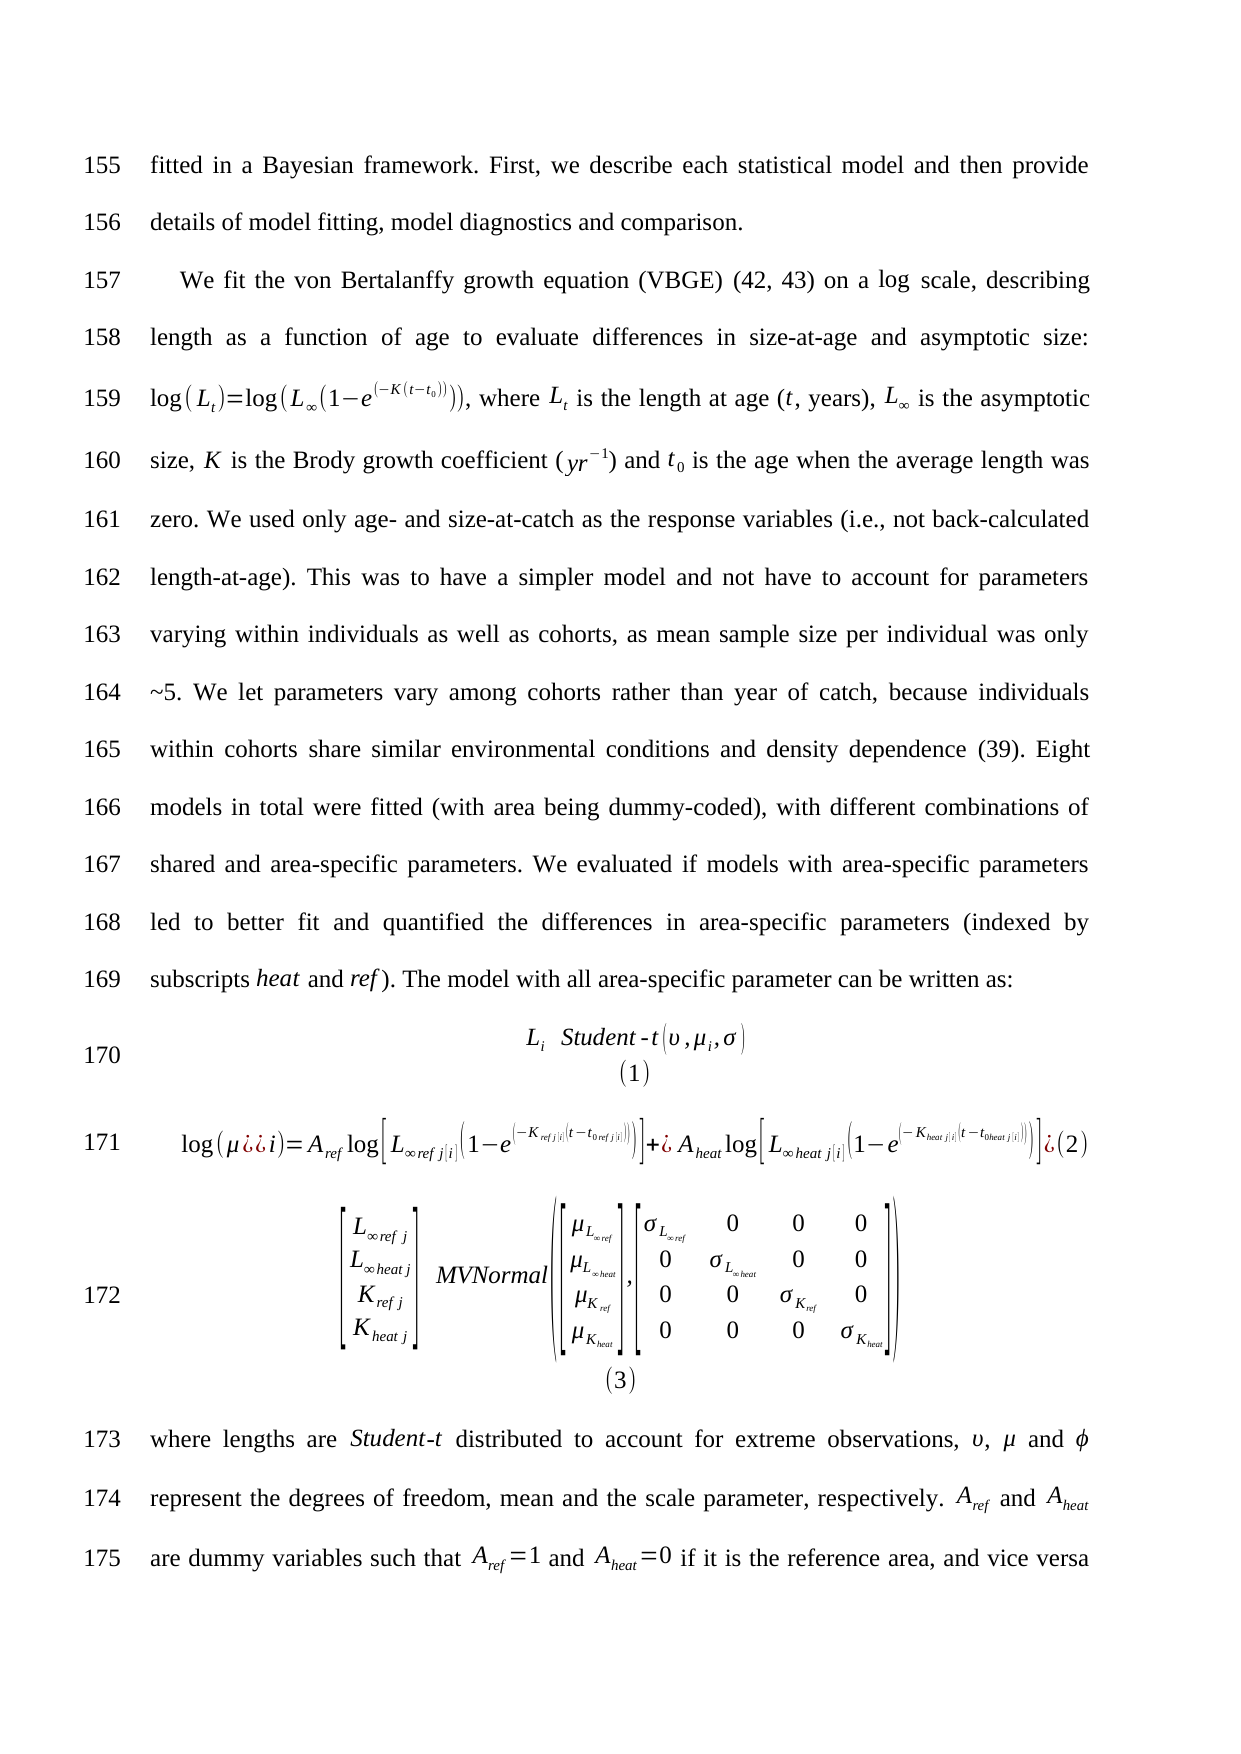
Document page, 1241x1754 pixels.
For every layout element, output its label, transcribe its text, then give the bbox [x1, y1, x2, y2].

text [150, 150, 1090, 236]
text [150, 1424, 1090, 1573]
text We fit the von Bertalanffy growth equation (VBGE) (42, 43) on a scale, describing length as a function of age to evaluate differences in size-at-age and asymptotic size: , where is the length at age (, years), is the asymptotic size, is the Brody growth coefficient () and is the age when the average length was zero. We used only age- and size-at-catch as the response variables (i.e., not back-calculated length-at-age). This was to have a simpler model and not have to account for parameters varying within individuals as well as cohorts, as mean sample size per individual was only ~5. We let parameters vary among cohorts rather than year of catch, because individuals within cohorts similar environmental conditions and density dependence (39). Eight models in total were fitted (with area being dummy-coded), with different combinations of shared and area-specific parameters. We evaluated if models with area-specific parameters led to better fit and quantified the differences in area-specific parameters (indexed by subscripts and ). The model with all area-specific parameter can be written as: [150, 265, 1090, 993]
